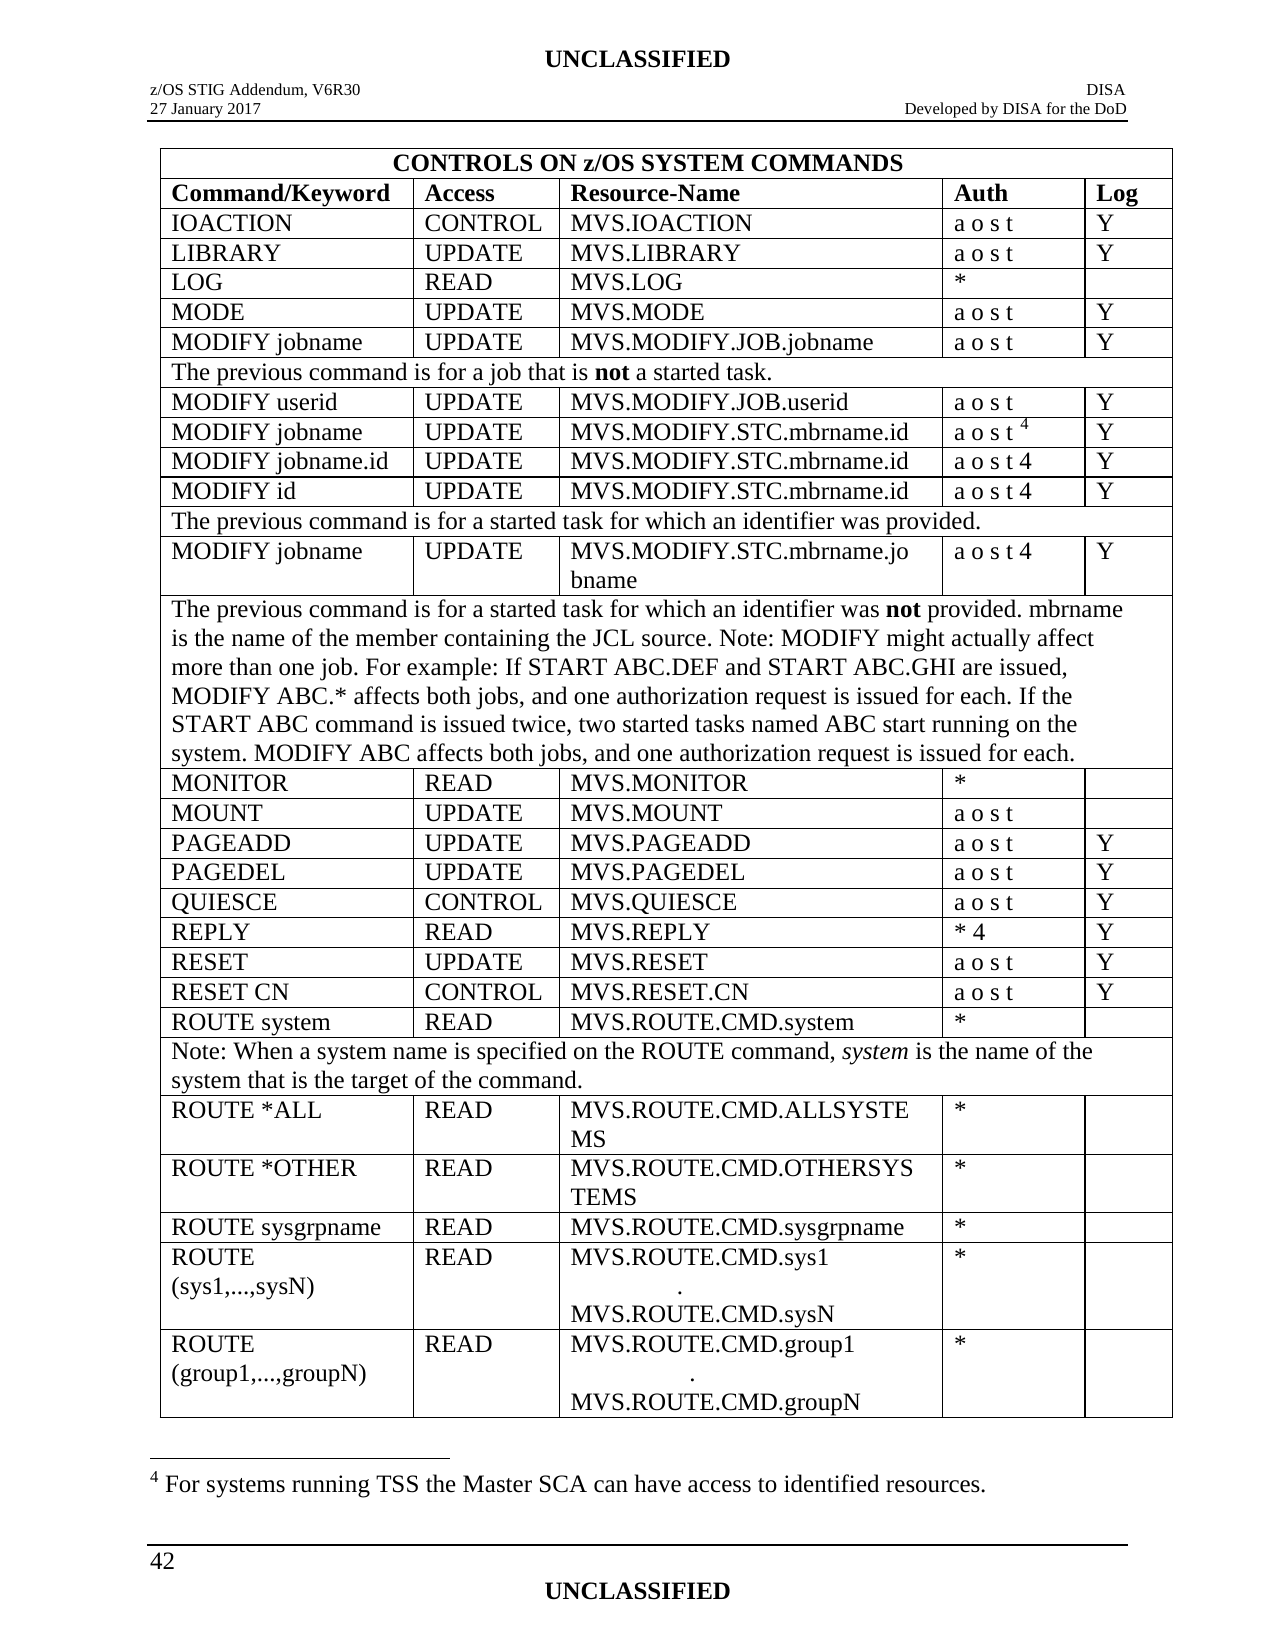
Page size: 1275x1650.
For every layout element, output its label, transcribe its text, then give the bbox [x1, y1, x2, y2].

table_cell ROUTE (sys1,...,sysN) [161, 1243, 413, 1329]
table_cell REPLY [161, 918, 413, 947]
table_cell Y [1086, 328, 1172, 357]
table_cell MVS.LOG [560, 269, 942, 297]
table_cell MVS.REPLY [560, 918, 942, 947]
table_cell MVS.ROUTE.CMD.sysgrpname [560, 1213, 942, 1242]
table_cell Y [1086, 478, 1172, 506]
table_cell Y [1086, 918, 1172, 947]
table_cell UPDATE [414, 859, 559, 887]
table_cell a o s t 4 [943, 418, 1084, 447]
table_header CONTROLS ON z/OS SYSTEM COMMANDS [161, 149, 1172, 178]
table_cell The previous command is for a job that is not a started task. [161, 358, 1172, 387]
table_cell Y [1086, 299, 1172, 327]
text 4 For systems running TSS the Master SCA can have access to identified resources. [150, 1468, 1150, 1498]
table_cell Y [1086, 537, 1172, 594]
table_cell [1086, 1243, 1172, 1329]
table_cell [1086, 1096, 1172, 1154]
table_cell ROUTE system [161, 1008, 413, 1037]
table_cell ROUTE sysgrpname [161, 1213, 413, 1242]
table_cell Y [1086, 948, 1172, 977]
table_cell [1086, 1008, 1172, 1037]
table_cell [1086, 769, 1172, 798]
table_cell RESET [161, 948, 413, 977]
table_cell READ [414, 1213, 559, 1242]
table_cell READ [414, 918, 559, 947]
table_cell * [943, 769, 1084, 798]
table_cell a o s t [943, 239, 1084, 268]
table_cell READ [414, 1243, 559, 1329]
table_cell a o s t [943, 209, 1084, 238]
table_cell a o s t [943, 948, 1084, 977]
table_cell QUIESCE [161, 889, 413, 917]
table_cell MODIFY jobname [161, 537, 413, 594]
table_cell UPDATE [414, 948, 559, 977]
table_cell Command/Keyword [161, 179, 413, 208]
table_cell READ [414, 269, 559, 297]
table_cell LOG [161, 269, 413, 297]
table_cell Log [1086, 179, 1172, 208]
table_cell READ [414, 1155, 559, 1212]
table_cell MODIFY jobname [161, 418, 413, 447]
table_cell READ [414, 1330, 559, 1417]
table_cell Y [1086, 448, 1172, 476]
table_cell UPDATE [414, 328, 559, 357]
table_cell * [943, 1096, 1084, 1154]
table_cell a o s t 4 [943, 478, 1084, 506]
table_cell MVS.RESET.CN [560, 978, 942, 1007]
text 42 [150, 1546, 1150, 1575]
table_cell MVS.MODIFY.JOB.jobname [560, 328, 942, 357]
table_cell MVS.MODIFY.STC.mbrname.id [560, 448, 942, 476]
table_cell MVS.MODIFY.STC.mbrname.id [560, 418, 942, 447]
table_cell MOUNT [161, 799, 413, 828]
table_cell Y [1086, 829, 1172, 858]
table_cell MVS.ROUTE.CMD.group1 . MVS.ROUTE.CMD.groupN [560, 1330, 942, 1417]
table_cell PAGEADD [161, 829, 413, 858]
table_cell * [943, 1008, 1084, 1037]
table_cell MVS.ROUTE.CMD.sys1 . MVS.ROUTE.CMD.sysN [560, 1243, 942, 1329]
table_cell Y [1086, 388, 1172, 417]
table_cell * [943, 1155, 1084, 1212]
table_cell UPDATE [414, 448, 559, 476]
table_cell CONTROL [414, 209, 559, 238]
table_cell MVS.MODIFY.STC.mbrname.jo bname [560, 537, 942, 594]
table_cell [1086, 269, 1172, 297]
table_cell Y [1086, 209, 1172, 238]
table_cell * [943, 1330, 1084, 1417]
table_cell Y [1086, 859, 1172, 887]
table_cell * [943, 1213, 1084, 1242]
table_cell MVS.ROUTE.CMD.OTHERSYS TEMS [560, 1155, 942, 1212]
table_cell MVS.PAGEADD [560, 829, 942, 858]
table_cell READ [414, 769, 559, 798]
table_cell UPDATE [414, 418, 559, 447]
table_cell READ [414, 1008, 559, 1037]
table_cell a o s t [943, 799, 1084, 828]
table_cell MVS.PAGEDEL [560, 859, 942, 887]
table_cell a o s t [943, 859, 1084, 887]
table_cell MVS.MONITOR [560, 769, 942, 798]
table_cell UPDATE [414, 478, 559, 506]
table_cell Access [414, 179, 559, 208]
table_cell Y [1086, 978, 1172, 1007]
table_cell MODE [161, 299, 413, 327]
table_cell Auth [943, 179, 1084, 208]
table_cell Y [1086, 418, 1172, 447]
table_cell READ [414, 1096, 559, 1154]
table_cell The previous command is for a started task for which an identifier was not provided. mbrname is the name of the member containing the JCL source. Note: MODIFY might actually affect more than one job. For example: If START ABC.DEF and START ABC.GHI are issued, MODIFY ABC.* affects both jobs, and one authorization request is issued for each. If the START ABC command is issued twice, two started tasks named ABC start running on the system. MODIFY ABC affects both jobs, and one authorization request is issued for each. [161, 596, 1172, 768]
table_cell ROUTE (group1,...,groupN) [161, 1330, 413, 1417]
table_cell Resource-Name [560, 179, 942, 208]
table_cell a o s t [943, 328, 1084, 357]
table_cell UPDATE [414, 829, 559, 858]
table_cell MVS.IOACTION [560, 209, 942, 238]
table_cell Y [1086, 239, 1172, 268]
table_cell MVS.RESET [560, 948, 942, 977]
table_cell a o s t [943, 829, 1084, 858]
table_cell UPDATE [414, 239, 559, 268]
table_cell * [943, 1243, 1084, 1329]
table_cell MVS.MODE [560, 299, 942, 327]
table_cell CONTROL [414, 978, 559, 1007]
table_cell * [943, 269, 1084, 297]
table_cell CONTROL [414, 889, 559, 917]
table_cell UPDATE [414, 388, 559, 417]
table_cell PAGEDEL [161, 859, 413, 887]
table_cell MVS.QUIESCE [560, 889, 942, 917]
table_cell a o s t [943, 889, 1084, 917]
table_cell UPDATE [414, 299, 559, 327]
table_cell Y [1086, 889, 1172, 917]
table_cell IOACTION [161, 209, 413, 238]
table_cell MVS.MODIFY.JOB.userid [560, 388, 942, 417]
table_cell a o s t 4 [943, 448, 1084, 476]
table_cell ROUTE *ALL [161, 1096, 413, 1154]
table_cell MVS.LIBRARY [560, 239, 942, 268]
table_cell a o s t [943, 978, 1084, 1007]
table_cell * 4 [943, 918, 1084, 947]
table_cell RESET CN [161, 978, 413, 1007]
table_cell a o s t [943, 388, 1084, 417]
table_cell MODIFY userid [161, 388, 413, 417]
table_cell [1086, 1213, 1172, 1242]
table_cell MODIFY jobname [161, 328, 413, 357]
table_cell MVS.MOUNT [560, 799, 942, 828]
table_cell Note: When a system name is specified on the ROUTE command, system is the name of the system that is the target of the command. [161, 1038, 1172, 1095]
table_cell MVS.MODIFY.STC.mbrname.id [560, 478, 942, 506]
table_cell MONITOR [161, 769, 413, 798]
table_cell UPDATE [414, 799, 559, 828]
table_cell The previous command is for a started task for which an identifier was provided. [161, 507, 1172, 536]
table_cell MVS.ROUTE.CMD.system [560, 1008, 942, 1037]
table_cell UPDATE [414, 537, 559, 594]
table_cell [1086, 1330, 1172, 1417]
table_cell a o s t 4 [943, 537, 1084, 594]
table_cell ROUTE *OTHER [161, 1155, 413, 1212]
table_cell MODIFY jobname.id [161, 448, 413, 476]
table_cell LIBRARY [161, 239, 413, 268]
table_cell a o s t [943, 299, 1084, 327]
table_cell [1086, 799, 1172, 828]
table_cell [1086, 1155, 1172, 1212]
table_cell MODIFY id [161, 478, 413, 506]
table_cell MVS.ROUTE.CMD.ALLSYSTE MS [560, 1096, 942, 1154]
